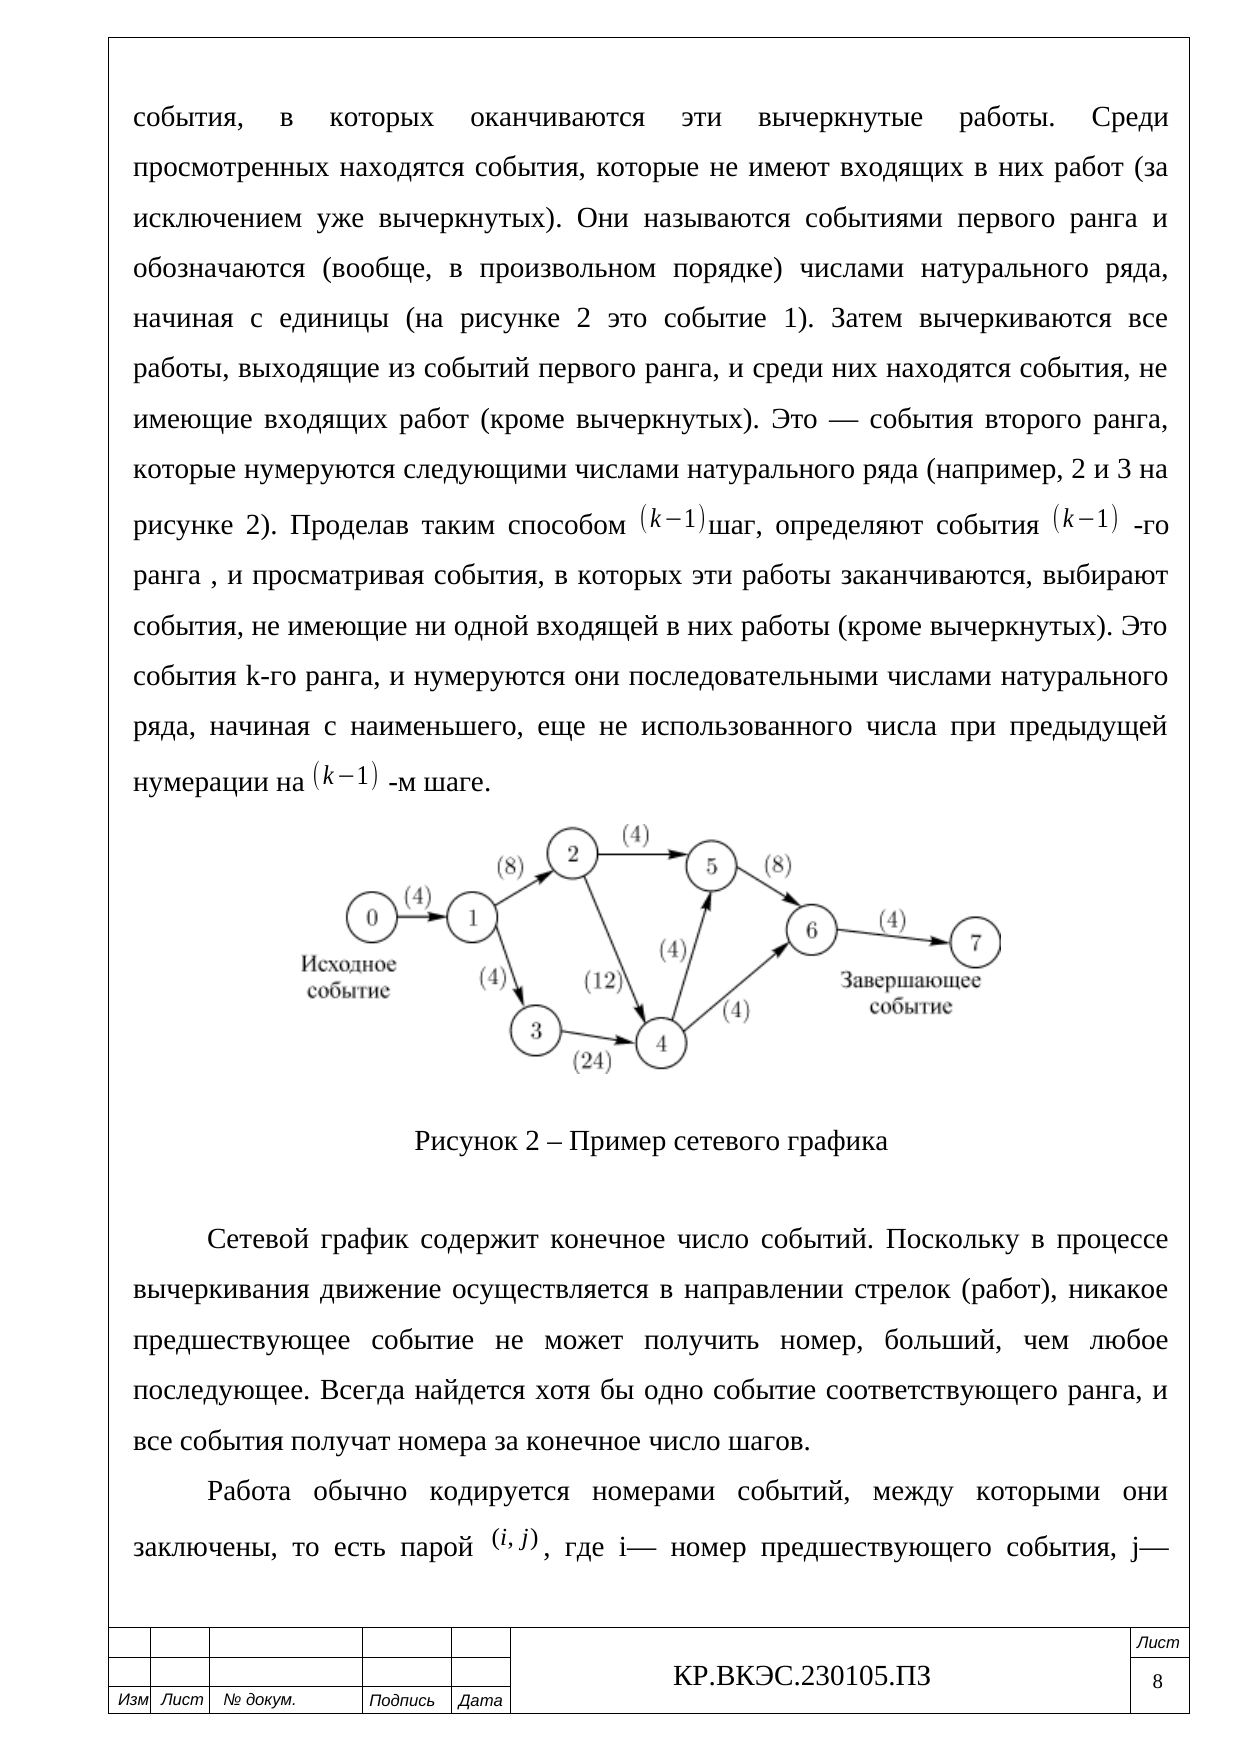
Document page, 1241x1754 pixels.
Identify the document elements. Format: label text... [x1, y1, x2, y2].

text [133, 99, 1169, 798]
text Рисунок 2 – Пример сетевого графика [133, 1094, 1169, 1157]
picture [301, 824, 1001, 1074]
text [133, 1473, 1169, 1562]
text Сетевой график содержит конечное число событий. Поскольку в процессе вычеркивания движение осуществляется в направлении стрелок (работ), никакое предшествующее событие не может получить номер, больший, чем любое последующее. Всегда найдется хотя бы одно событие соответствующего ранга, и все события получат номера за конечное число шагов. [133, 1221, 1169, 1456]
